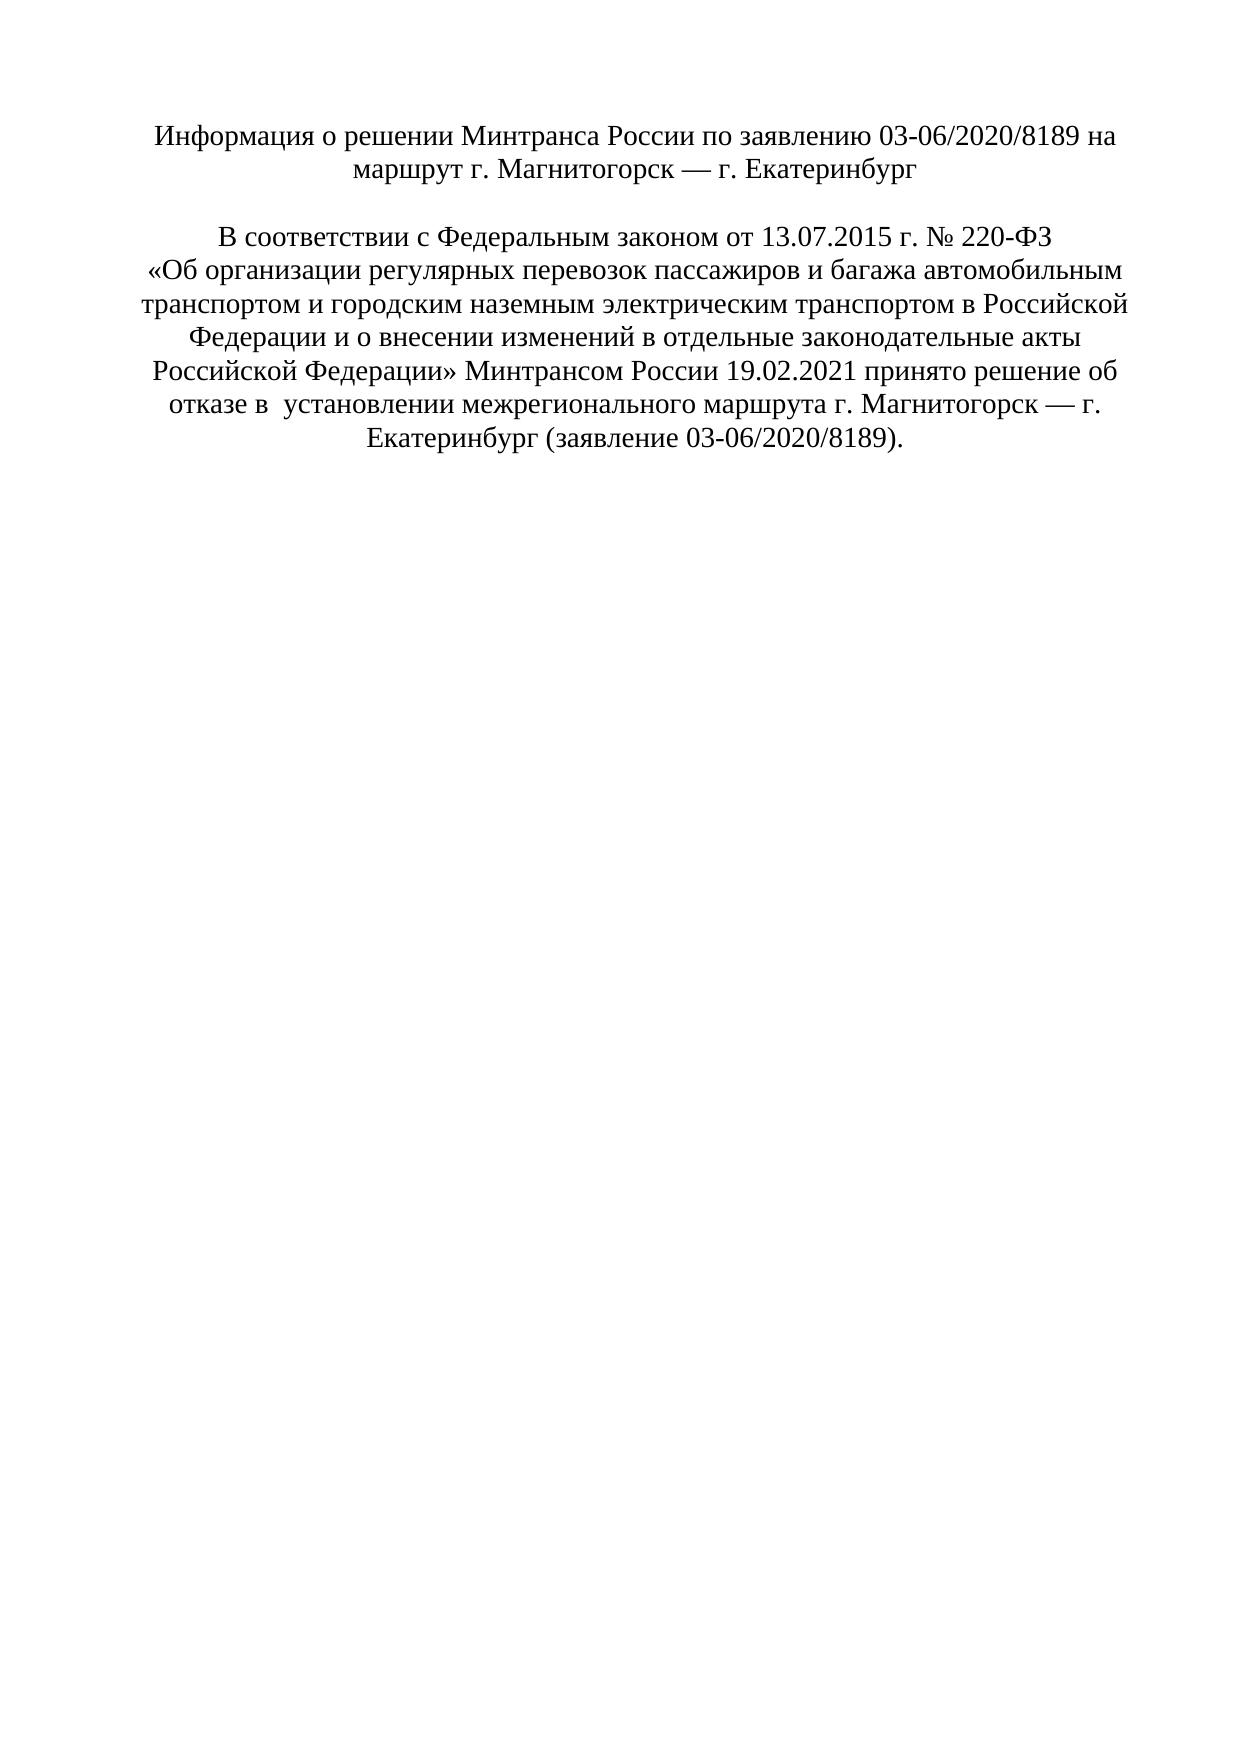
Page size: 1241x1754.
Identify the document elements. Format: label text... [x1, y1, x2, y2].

text В соответствии с Федеральным законом от 13.07.2015 г. № 220-ФЗ «Об организации регулярных перевозок пассажиров и багажа автомобильным транспортом и городским наземным электрическим транспортом в Российской Федерации и о внесении изменений в отдельные законодательные акты Российской Федерации» Минтрансом России 19.02.2021 принято решение об отказе в установлении межрегионального маршрута г. Магнитогорск — г. Екатеринбург (заявление 03-06/2020/8189). [118, 219, 1152, 453]
text Информация о решении Минтранса России по заявлению 03-06/2020/8189 на маршрут г. Магнитогорск — г. Екатеринбург [118, 118, 1152, 185]
